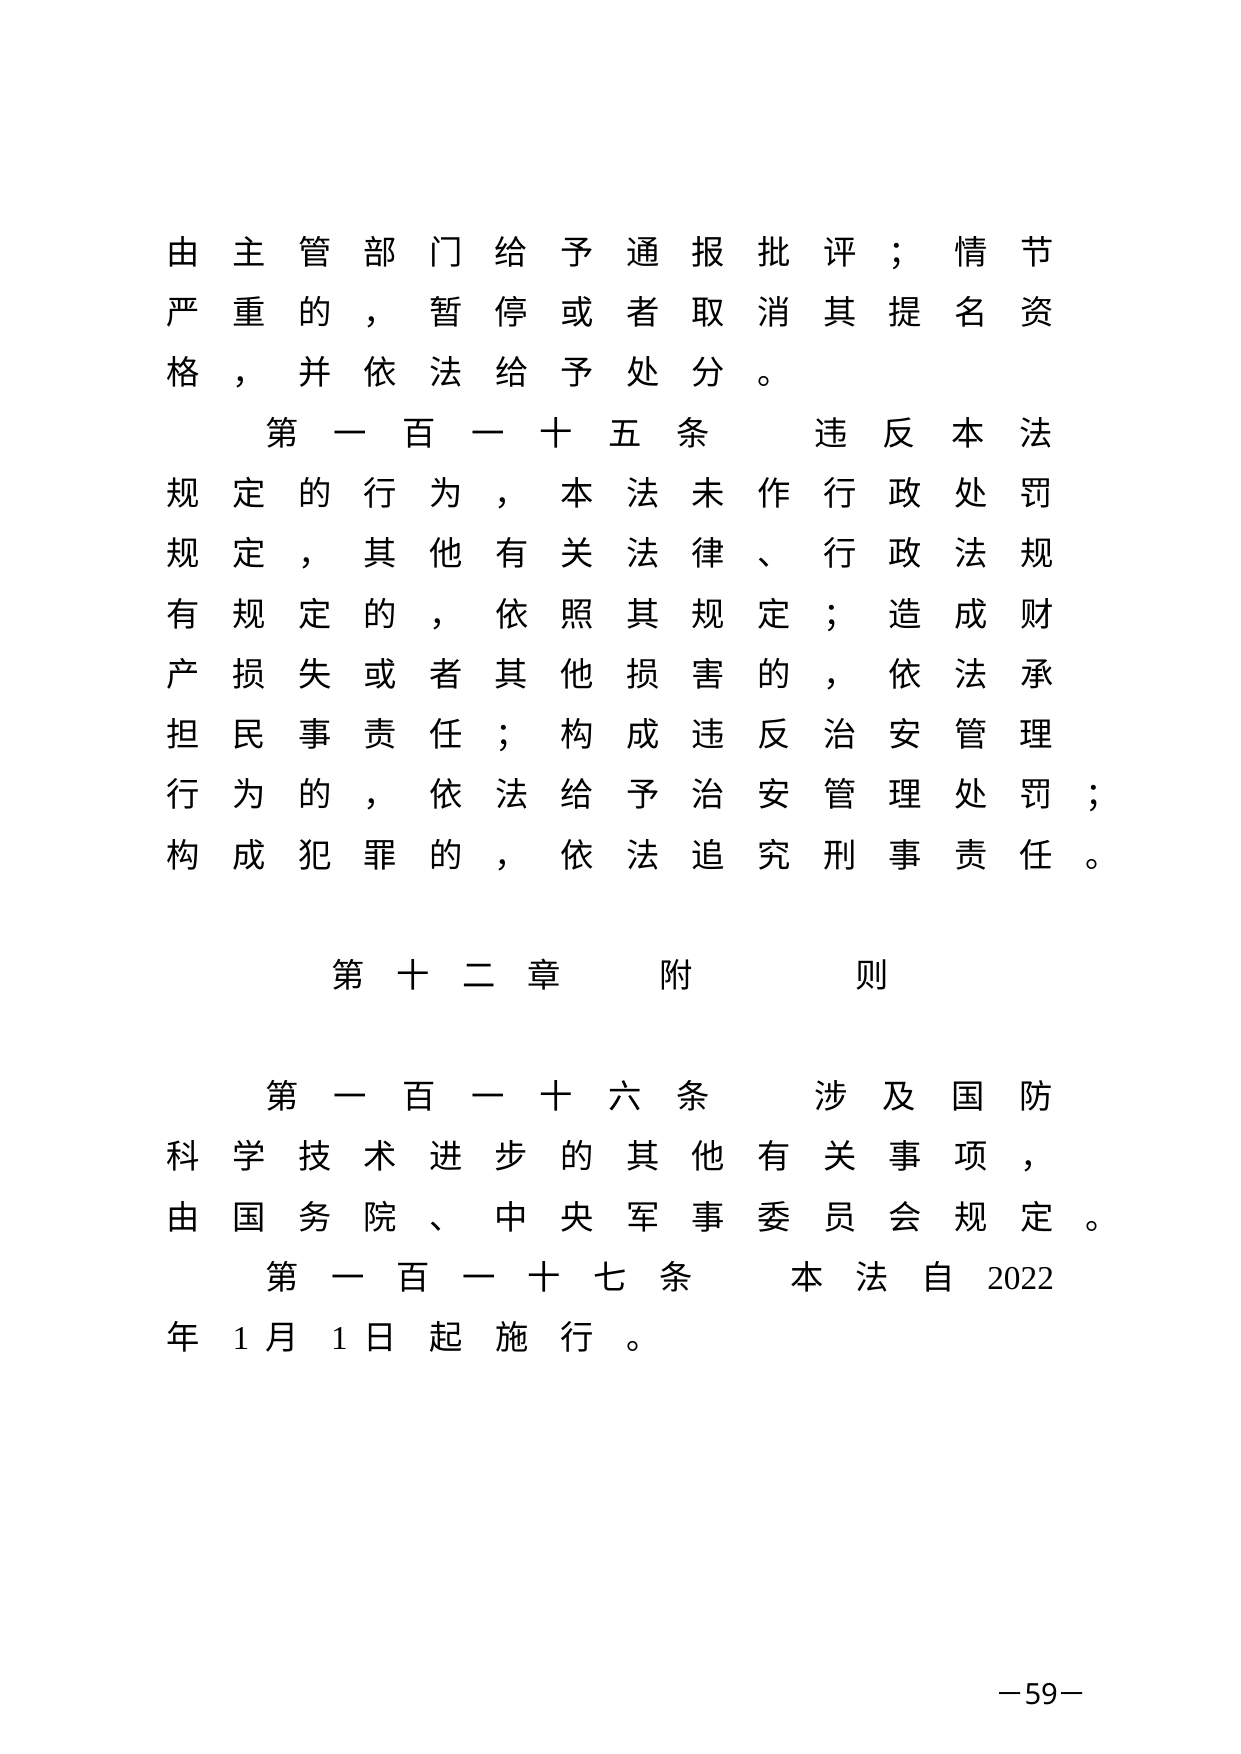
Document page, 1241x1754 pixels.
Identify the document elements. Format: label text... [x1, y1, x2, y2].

text 第一百一十六条 涉及国防科学技术进步的其他有关事项，由国务院、中央军事委员会规定。 [167, 1064, 1085, 1245]
text 第一百一十七条 本法自2022年1月1日起施行。 [167, 1245, 1085, 1365]
text 第一百一十五条 违反本法规定的行为，本法未作行政处罚规定，其他有关法律、行政法规有规定的，依照其规定；造成财产损失或者其他损害的，依法承担民事责任；构成违反治安管理行为的，依法给予治安管理处罚；构成犯罪的，依法追究刑事责任。 [167, 400, 1085, 883]
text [167, 219, 1085, 400]
text 第十二章 附 则 [167, 943, 1085, 1003]
